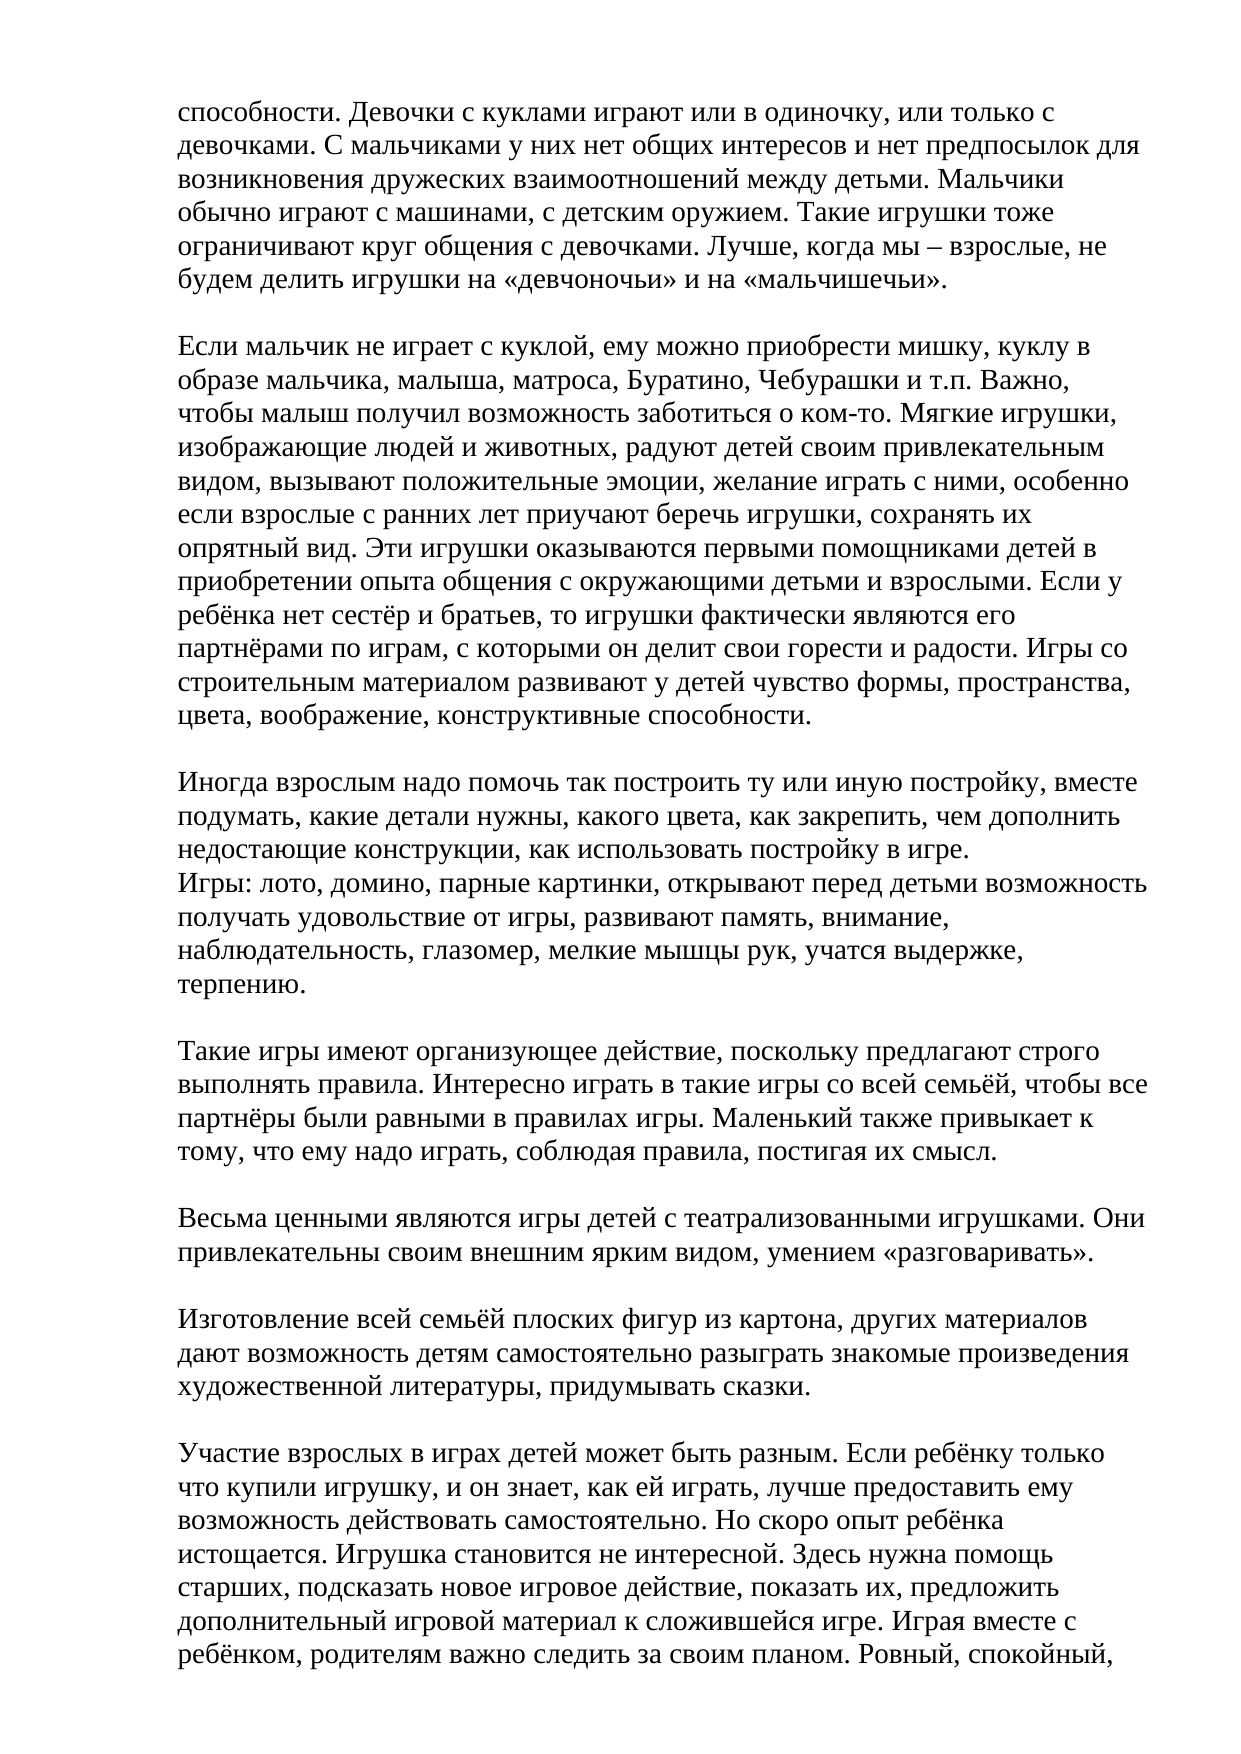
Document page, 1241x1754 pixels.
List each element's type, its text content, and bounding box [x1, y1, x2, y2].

text Игры: лото, домино, парные картинки, открывают перед детьми возможность получать удовольствие от игры, развивают память, внимание, наблюдательность, глазомер, мелкие мышцы рук, учатся выдержке, терпению. [177, 865, 1152, 999]
text Если мальчик не играет с куклой, ему можно приобрести мишку, куклу в образе мальчика, малыша, матроса, Буратино, Чебурашки и т.п. Важно, чтобы малыш получил возможность заботиться о ком-то. Мягкие игрушки, изображающие людей и животных, радуют детей своим привлекательным видом, вызывают положительные эмоции, желание играть с ними, особенно если взрослые с ранних лет приучают беречь игрушки, сохранять их опрятный вид. Эти игрушки оказываются первыми помощниками детей в приобретении опыта общения с окружающими детьми и взрослыми. Если у ребёнка нет сестёр и братьев, то игрушки фактически являются его партнёрами по играм, с которыми он делит свои горести и радости. Игры со строительным материалом развивают у детей чувство формы, пространства, цвета, воображение, конструктивные способности. [177, 328, 1152, 731]
text Изготовление всей семьёй плоских фигур из картона, других материалов дают возможность детям самостоятельно разыграть знакомые произведения художественной литературы, придумывать сказки. [177, 1301, 1152, 1402]
text Такие игры имеют организующее действие, поскольку предлагают строго выполнять правила. Интересно играть в такие игры со всей семьёй, чтобы все партнёры были равными в правилах игры. Маленький также привыкает к тому, что ему надо играть, соблюдая правила, постигая их смысл. [177, 1033, 1152, 1167]
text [177, 1435, 1152, 1670]
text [177, 94, 1152, 295]
text Весьма ценными являются игры детей с театрализованными игрушками. Они привлекательны своим внешним ярким видом, умением «разговаривать». [177, 1201, 1152, 1268]
text Иногда взрослым надо помочь так построить ту или иную постройку, вместе подумать, какие детали нужны, какого цвета, как закрепить, чем дополнить недостающие конструкции, как использовать постройку в игре. [177, 764, 1152, 865]
